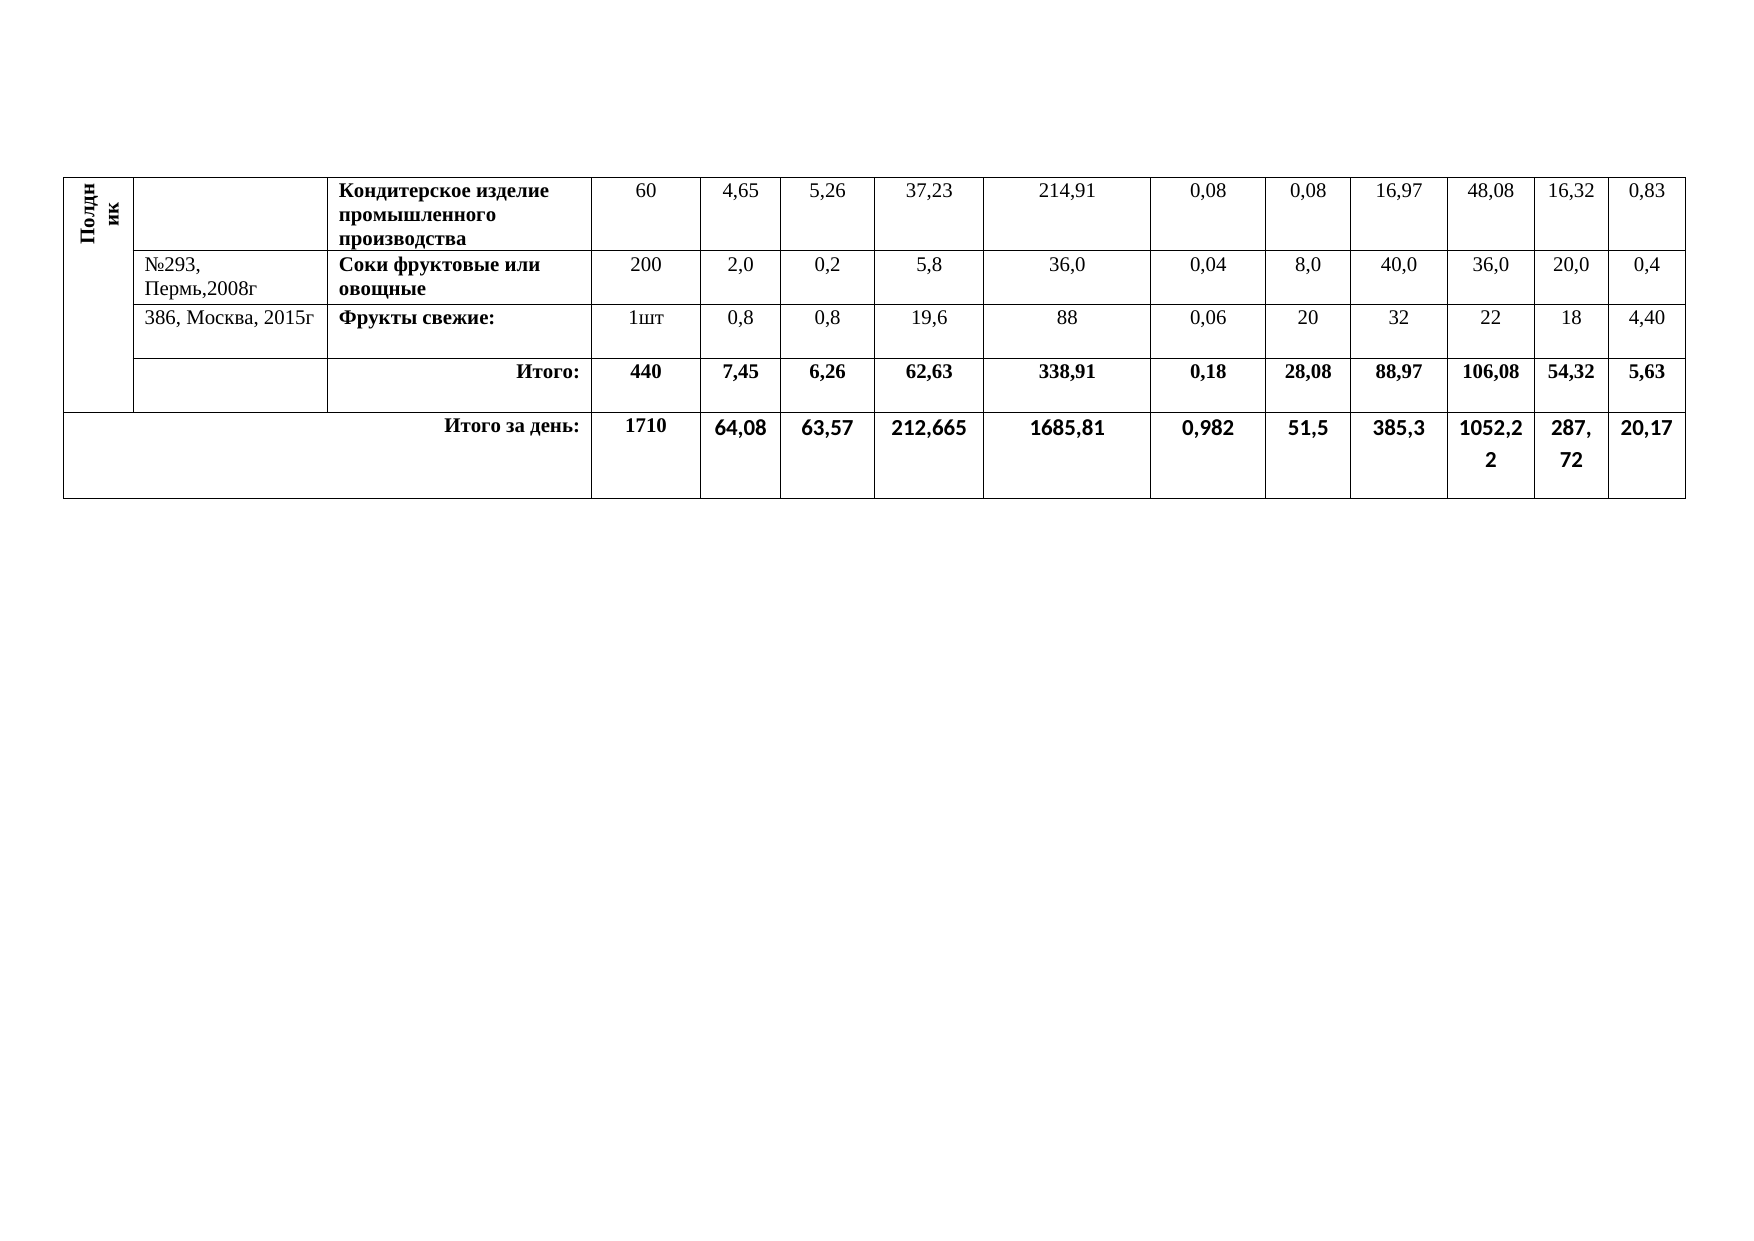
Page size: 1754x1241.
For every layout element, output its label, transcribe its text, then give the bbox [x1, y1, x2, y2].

table_cell Кондитерское изделие промышленного производства [328, 178, 591, 250]
table_cell 20 [1266, 305, 1350, 358]
table_cell 212,665 [875, 413, 983, 498]
table_cell 214,91 [984, 178, 1150, 250]
table_cell 16,32 [1535, 178, 1608, 250]
table_cell 5,63 [1609, 359, 1685, 412]
table_cell 88,97 [1351, 359, 1447, 412]
table_cell №293, Пермь,2008г [134, 251, 327, 304]
table_cell 54,32 [1535, 359, 1608, 412]
table_cell 200 [592, 251, 700, 304]
table_cell 1685,81 [984, 413, 1150, 498]
table_cell 16,97 [1351, 178, 1447, 250]
table_cell 1шт [592, 305, 700, 358]
table_cell 64,08 [701, 413, 780, 498]
table_cell Итого за день: [64, 413, 591, 498]
table_cell 28,08 [1266, 359, 1350, 412]
table_cell 63,57 [781, 413, 874, 498]
table_cell 60 [592, 178, 700, 250]
table_cell 4,65 [701, 178, 780, 250]
table_cell 62,63 [875, 359, 983, 412]
table_cell 287,72 [1535, 413, 1608, 498]
table_cell Фрукты свежие: [328, 305, 591, 358]
table_cell 4,40 [1609, 305, 1685, 358]
table_cell 18 [1535, 305, 1608, 358]
table_cell 48,08 [1448, 178, 1534, 250]
table_cell 20,0 [1535, 251, 1608, 304]
table_cell 20,17 [1609, 413, 1685, 498]
table_cell 36,0 [1448, 251, 1534, 304]
table_cell 0,18 [1151, 359, 1265, 412]
table_cell 88 [984, 305, 1150, 358]
table_cell 1052,22 [1448, 413, 1534, 498]
table_cell 5,26 [781, 178, 874, 250]
table_cell 385,3 [1351, 413, 1447, 498]
table_cell 22 [1448, 305, 1534, 358]
table_cell 37,23 [875, 178, 983, 250]
table_cell 7,45 [701, 359, 780, 412]
table_cell 0,06 [1151, 305, 1265, 358]
table_cell [134, 178, 327, 250]
table_cell Полдник [64, 178, 133, 412]
table_cell [134, 359, 327, 412]
table_cell 8,0 [1266, 251, 1350, 304]
table_cell 0,8 [701, 305, 780, 358]
table_cell 51,5 [1266, 413, 1350, 498]
table_cell Соки фруктовые или овощные [328, 251, 591, 304]
table_cell 2,0 [701, 251, 780, 304]
table_cell 5,8 [875, 251, 983, 304]
table_cell 6,26 [781, 359, 874, 412]
table_cell 0,2 [781, 251, 874, 304]
table_cell 40,0 [1351, 251, 1447, 304]
table_cell 0,08 [1151, 178, 1265, 250]
table_cell Итого: [328, 359, 591, 412]
table_cell 32 [1351, 305, 1447, 358]
table_cell 0,8 [781, 305, 874, 358]
table_cell 386, Москва, 2015г [134, 305, 327, 358]
table_cell 0,982 [1151, 413, 1265, 498]
table_cell 0,08 [1266, 178, 1350, 250]
table_cell 440 [592, 359, 700, 412]
table_cell 0,4 [1609, 251, 1685, 304]
table_cell 1710 [592, 413, 700, 498]
table_cell 0,83 [1609, 178, 1685, 250]
table_cell 106,08 [1448, 359, 1534, 412]
table_cell 36,0 [984, 251, 1150, 304]
table_cell 338,91 [984, 359, 1150, 412]
table_cell 0,04 [1151, 251, 1265, 304]
table_cell 19,6 [875, 305, 983, 358]
